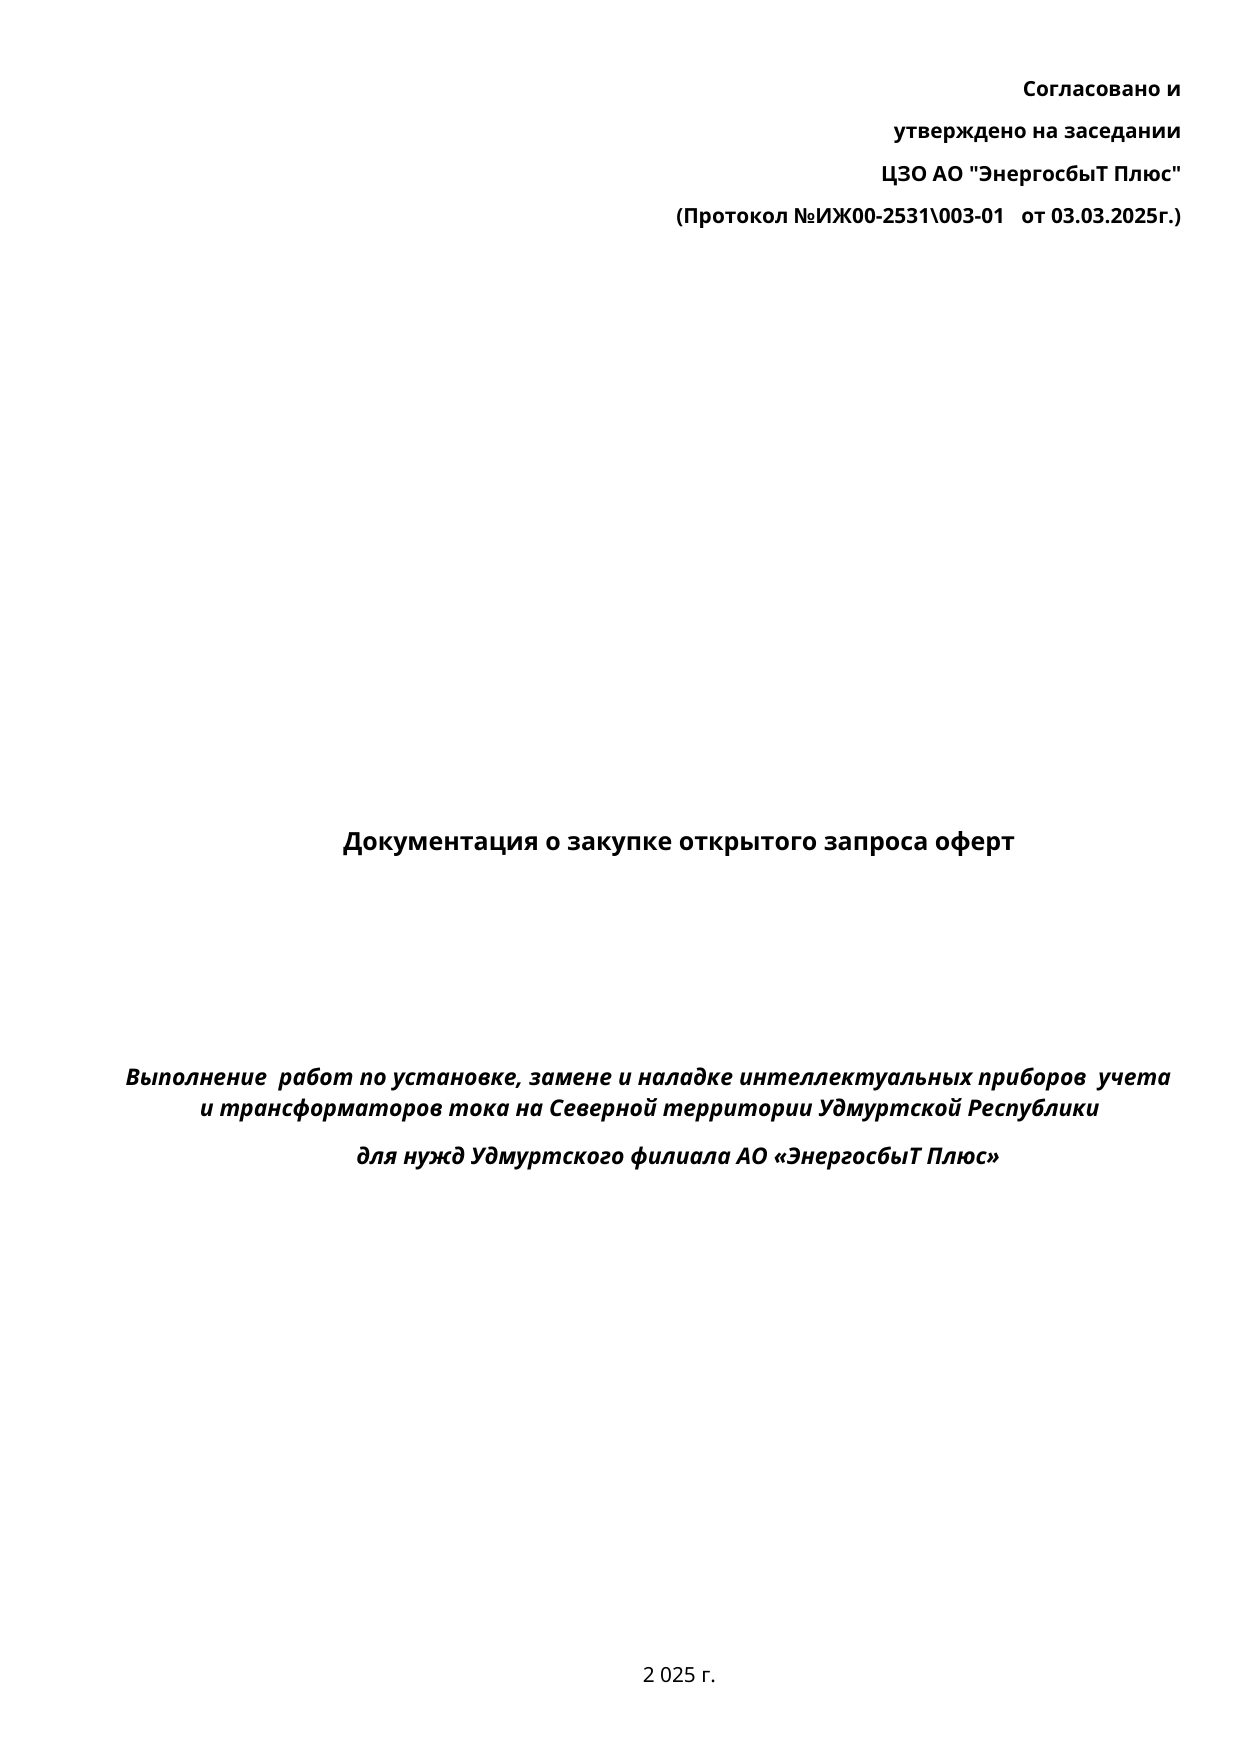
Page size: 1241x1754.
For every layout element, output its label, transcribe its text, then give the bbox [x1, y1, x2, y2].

text (Протокол №ИЖ00-2531\003-01 от 03.03.2025г.) [474, 202, 1181, 230]
text Документация о закупке открытого запроса оферт [118, 823, 1181, 857]
text ЦЗО АО "ЭнергосбыТ Плюс" [474, 159, 1181, 187]
text Согласовано и [474, 74, 1181, 102]
text для нужд Удмуртского филиала АО «ЭнергосбыТ Плюс» [118, 1140, 1181, 1171]
text Выполнение работ по установке, замене и наладке интеллектуальных приборов учета и трансформаторов тока на Северной территории Удмуртской Республики [118, 1061, 1181, 1123]
text 2 025 г. [118, 1660, 1181, 1688]
text утверждено на заседании [474, 116, 1181, 145]
